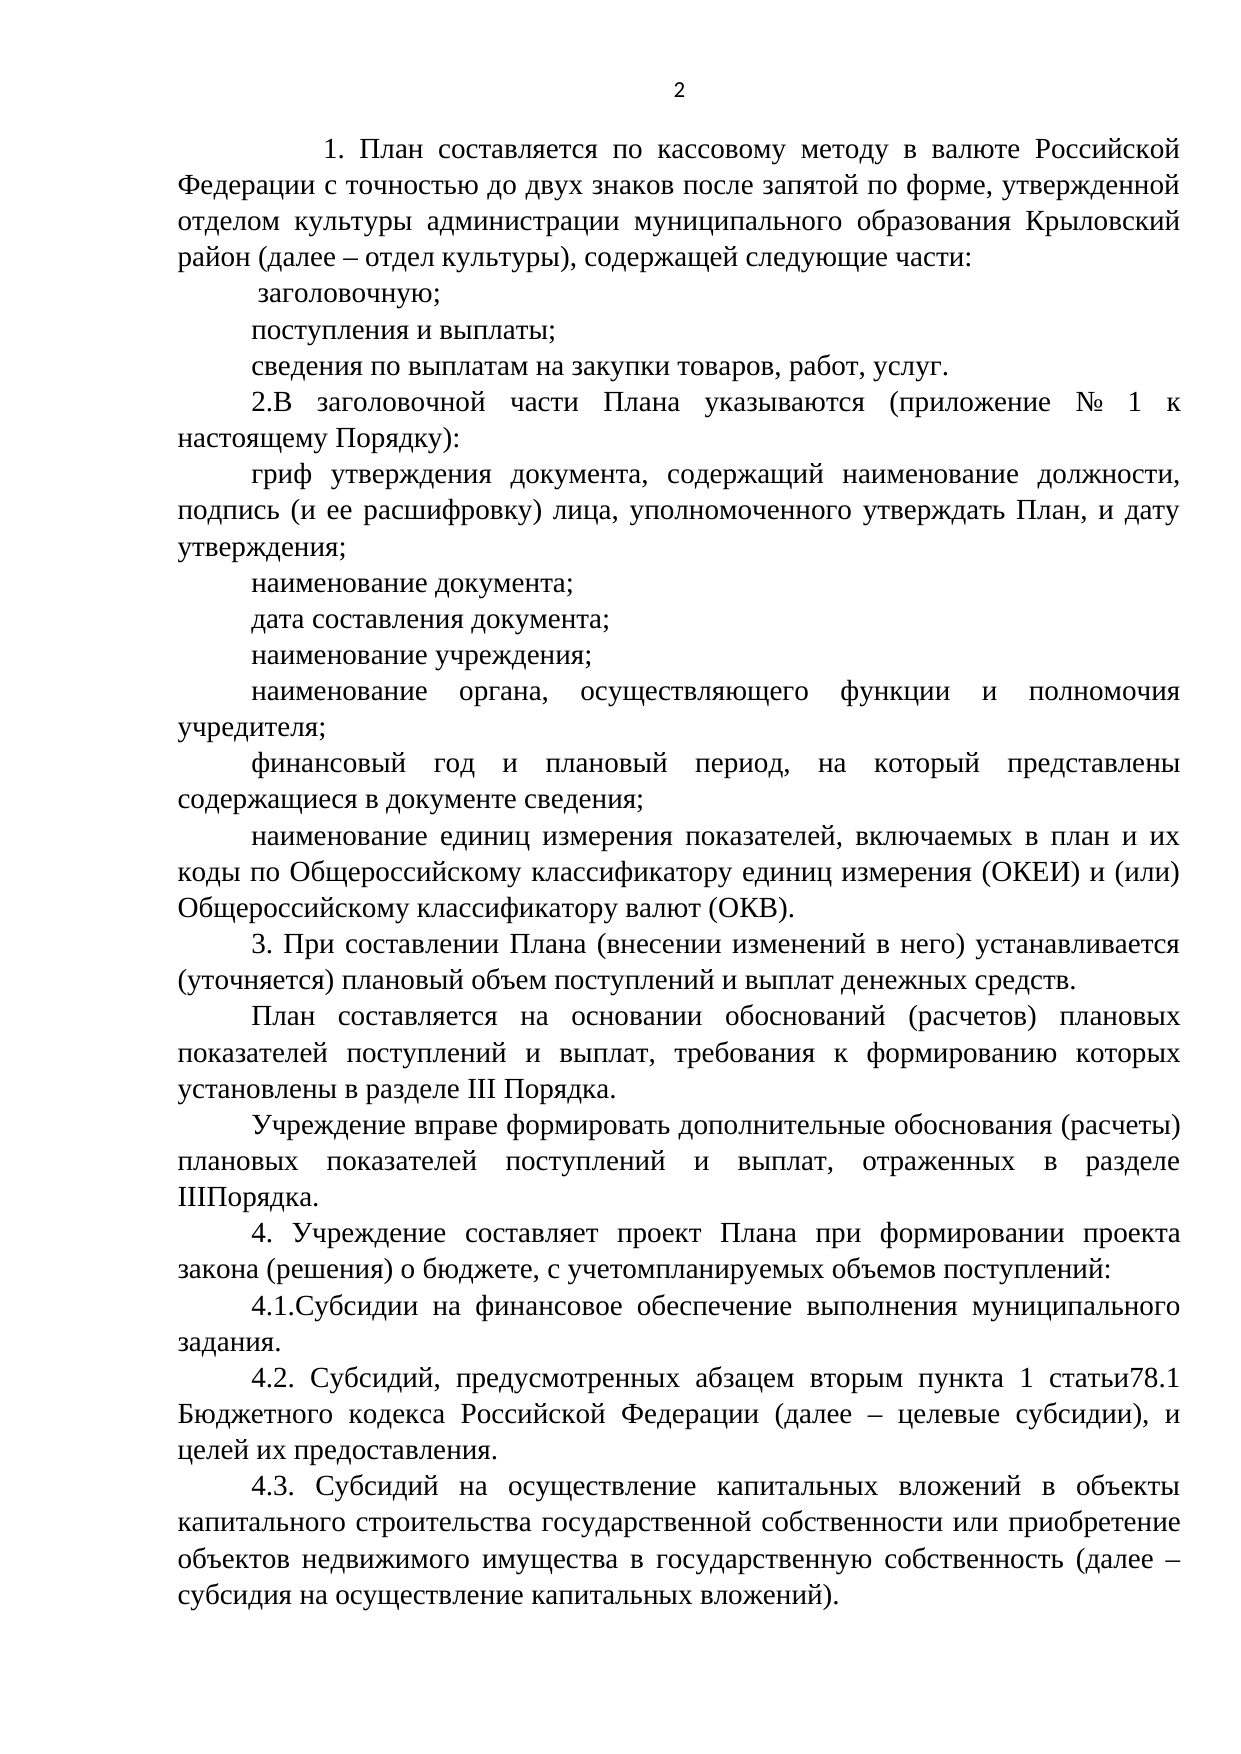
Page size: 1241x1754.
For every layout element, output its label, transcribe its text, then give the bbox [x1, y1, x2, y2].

text гриф утверждения документа, содержащий наименование должности, подпись (и ее расшифровку) лица, уполномоченного утверждать План, и дату утверждения; [177, 456, 1181, 562]
text План составляется на основании обоснований (расчетов) плановых показателей поступлений и выплат, требования к формированию которых установлены в разделе III Порядка. [177, 998, 1181, 1104]
text 4.3. Субсидий на осуществление капитальных вложений в объекты капитального строительства государственной собственности или приобретение объектов недвижимого имущества в государственную собственность (далее – субсидия на осуществление капитальных вложений). [177, 1468, 1181, 1610]
text Учреждение вправе формировать дополнительные обоснования (расчеты) плановых показателей поступлений и выплат, отраженных в разделе IIIПорядка. [177, 1107, 1181, 1213]
text 2.В заголовочной части Плана указываются (приложение № 1 к настоящему Порядку): [177, 384, 1181, 454]
list 1. План составляется по кассовому методу в валюте Российской Федерации с точностью до двух знаков после запятой по форме, утвержденной отделом культуры администрации муниципального образования Крыловский район (далее – отдел культуры), содержащей следующие части: [177, 131, 1181, 273]
text заголовочную; [177, 276, 1181, 309]
text 3. При составлении Плана (внесении изменений в него) устанавливается (уточняется) плановый объем поступлений и выплат денежных средств. [177, 926, 1181, 996]
text 4.2. Субсидий, предусмотренных абзацем вторым пункта 1 статьи78.1 Бюджетного кодекса Российской Федерации (далее – целевые субсидии), и целей их предоставления. [177, 1360, 1181, 1466]
text наименование учреждения; [177, 637, 1181, 671]
text наименование единиц измерения показателей, включаемых в план и их коды по Общероссийскому классификатору единиц измерения (ОКЕИ) и (или) Общероссийскому классификатору валют (ОКВ). [177, 818, 1181, 924]
text наименование документа; [177, 565, 1181, 598]
text 4.1.Субсидии на финансовое обеспечение выполнения муниципального задания. [177, 1288, 1181, 1357]
text дата составления документа; [177, 601, 1181, 634]
text сведения по выплатам на закупки товаров, работ, услуг. [177, 348, 1181, 381]
text поступления и выплаты; [177, 312, 1181, 345]
text финансовый год и плановый период, на который представлены содержащиеся в документе сведения; [177, 746, 1181, 815]
text 4. Учреждение составляет проект Плана при формировании проекта закона (решения) о бюджете, с учетомпланируемых объемов поступлений: [177, 1215, 1181, 1285]
text наименование органа, осуществляющего функции и полномочия учредителя; [177, 673, 1181, 743]
